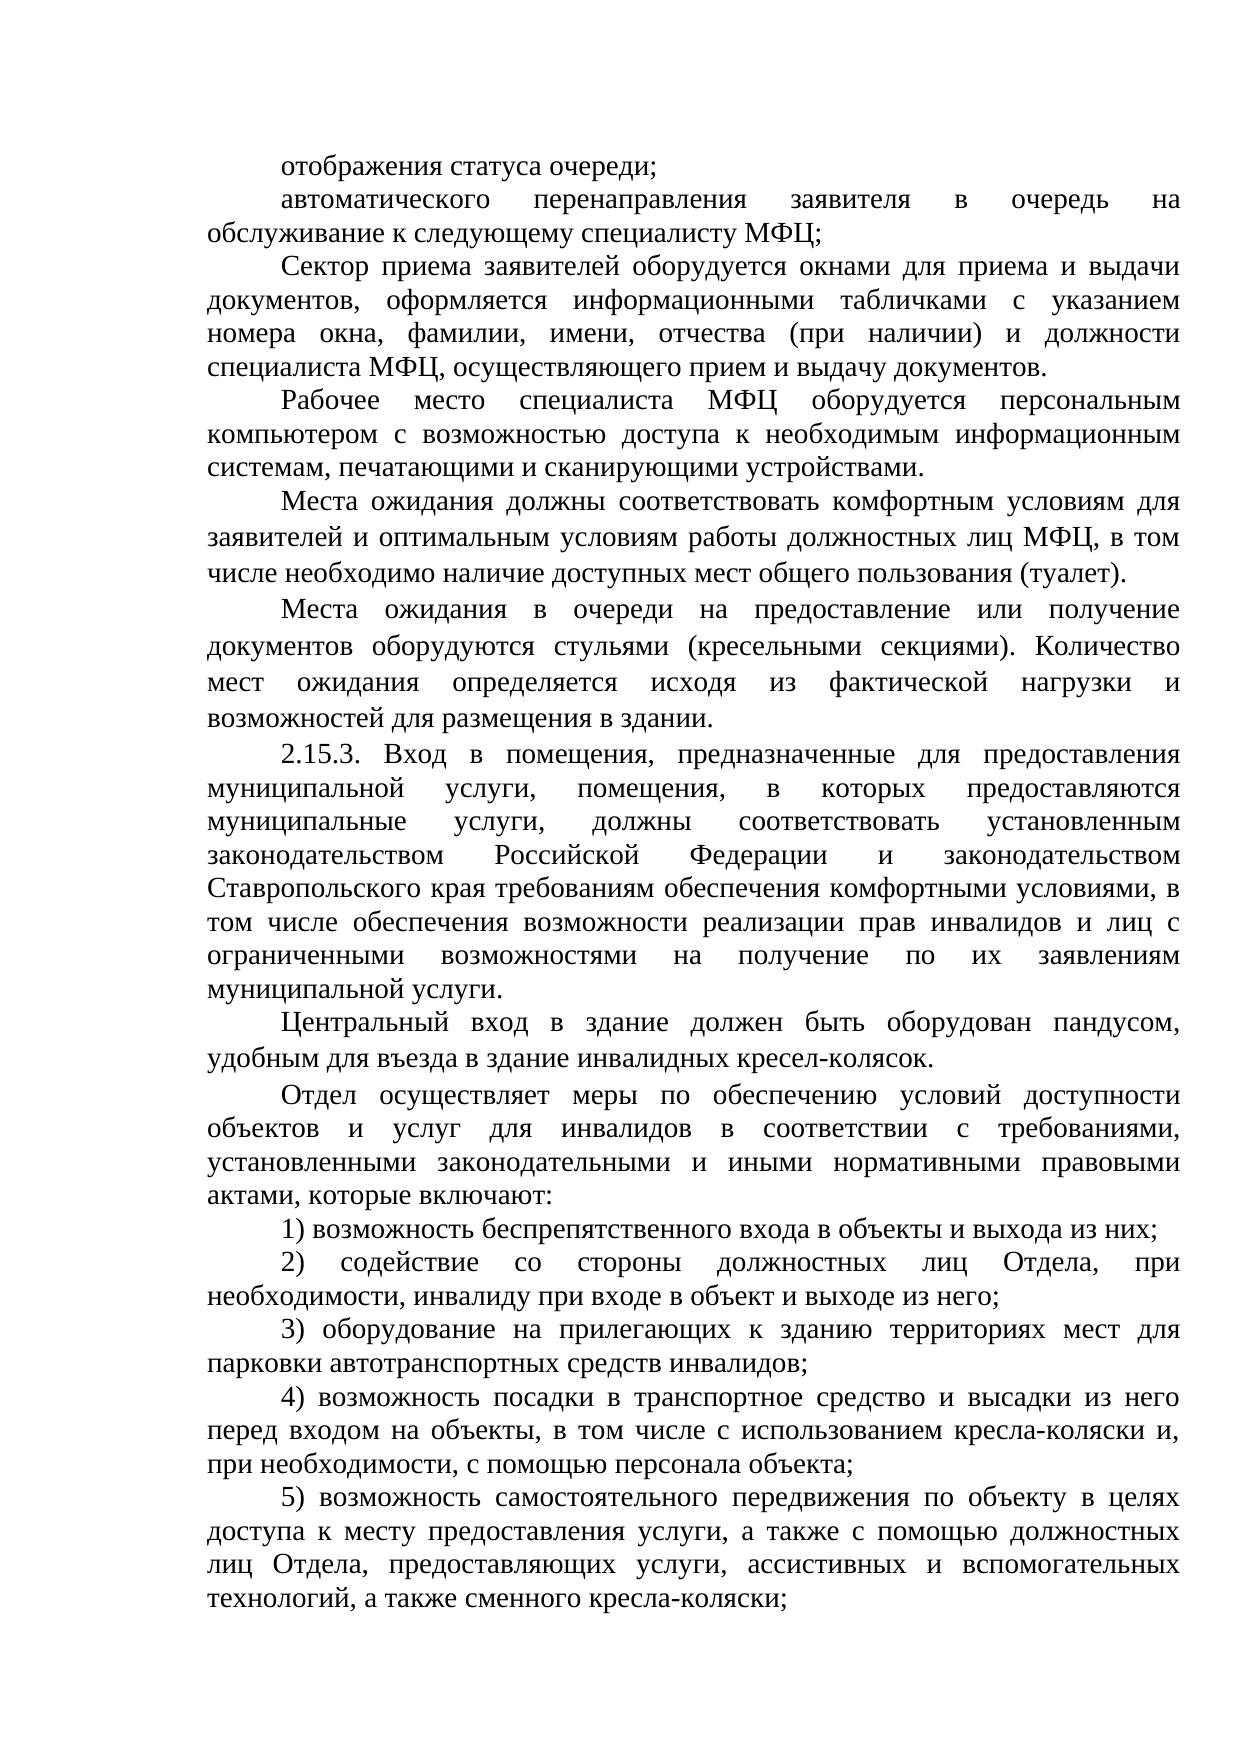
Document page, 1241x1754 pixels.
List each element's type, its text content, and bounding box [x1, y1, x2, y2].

text 2.15.3. Вход в помещения, предназначенные для предоставления муниципальной услуги, помещения, в которых предоставляются муниципальные услуги, должны соответствовать установленным законодательством Российской Федерации и законодательством Ставропольского края требованиям обеспечения комфортными условиями, в том числе обеспечения возможности реализации прав инвалидов и лиц с ограниченными возможностями на получение по их заявлениям муниципальной услуги. [207, 736, 1181, 1004]
text 2) содействие со стороны должностных лиц Отдела, при необходимости, инвалиду при входе в объект и выходе из него; [207, 1244, 1181, 1312]
text 5) возможность самостоятельного передвижения по объекту в целях доступа к месту предоставления услуги, а также с помощью должностных лиц Отдела, предоставляющих услуги, ассистивных и вспомогательных технологий, а также сменного кресла-коляски; [207, 1479, 1181, 1613]
text 1) возможность беспрепятственного входа в объекты и выхода из них; [207, 1211, 1181, 1244]
text 3) оборудование на прилегающих к зданию территориях мест для парковки автотранспортных средств инвалидов; [207, 1312, 1181, 1379]
text Сектор приема заявителей оборудуется окнами для приема и выдачи документов, оформляется информационными табличками с указанием номера окна, фамилии, имени, отчества (при наличии) и должности специалиста МФЦ, осуществляющего прием и выдачу документов. [207, 248, 1181, 382]
text Центральный вход в здание должен быть оборудован пандусом, удобным для въезда в здание инвалидных кресел-колясок. [207, 1004, 1181, 1074]
text Места ожидания в очереди на предоставление или получение документов оборудуются стульями (кресельными секциями). Количество мест ожидания определяется исходя из фактической нагрузки и возможностей для размещения в здании. [207, 592, 1181, 733]
text отображения статуса очереди; [207, 148, 1181, 181]
text Отдел осуществляет меры по обеспечению условий доступности объектов и услуг для инвалидов в соответствии с требованиями, установленными законодательными и иными нормативными правовыми актами, которые включают: [207, 1077, 1181, 1211]
text 4) возможность посадки в транспортное средство и высадки из него перед входом на объекты, в том числе с использованием кресла-коляски и, при необходимости, с помощью персонала объекта; [207, 1379, 1181, 1479]
text Рабочее место специалиста МФЦ оборудуется персональным компьютером с возможностью доступа к необходимым информационным системам, печатающими и сканирующими устройствами. [207, 382, 1181, 483]
text Места ожидания должны соответствовать комфортным условиям для заявителей и оптимальным условиям работы должностных лиц МФЦ, в том числе необходимо наличие доступных мест общего пользования (туалет). [207, 483, 1181, 589]
text автоматического перенаправления заявителя в очередь на обслуживание к следующему специалисту МФЦ; [207, 181, 1181, 248]
